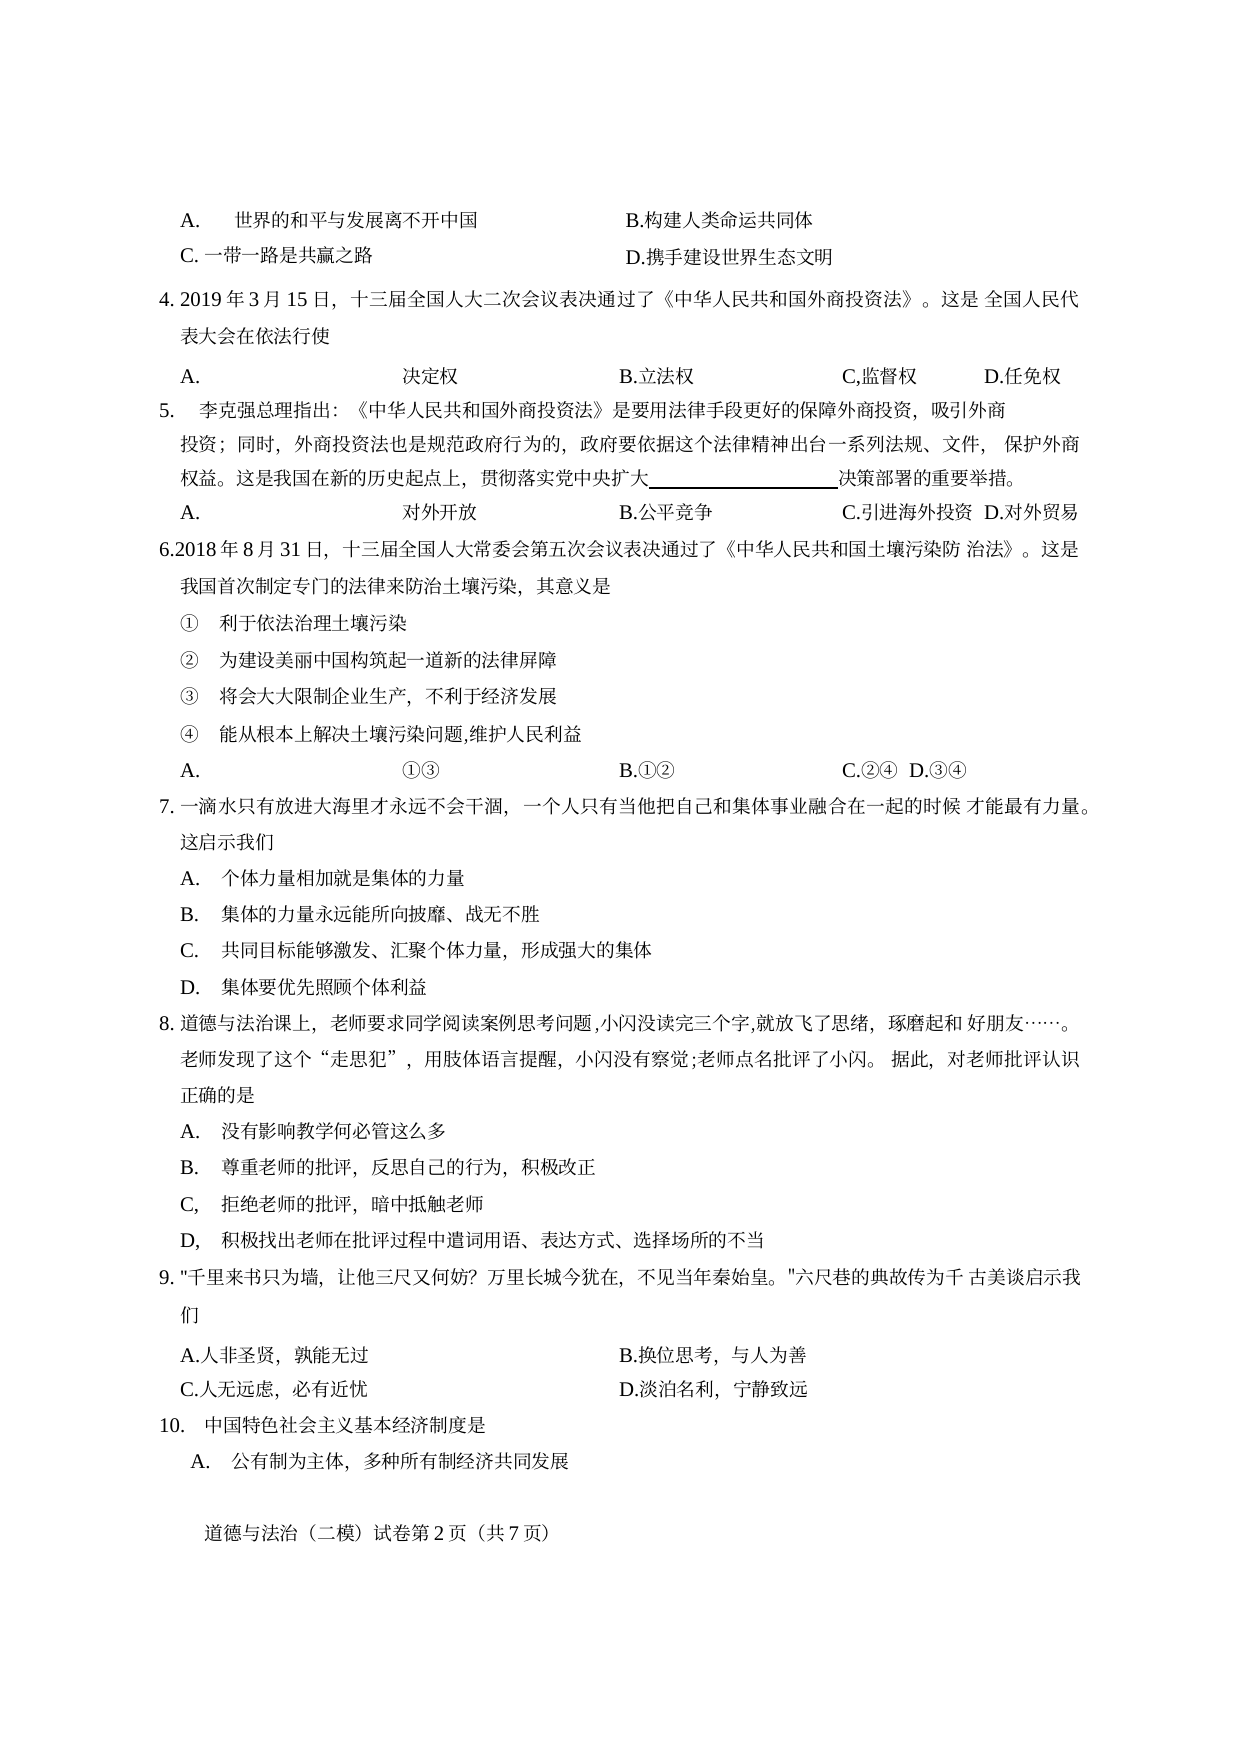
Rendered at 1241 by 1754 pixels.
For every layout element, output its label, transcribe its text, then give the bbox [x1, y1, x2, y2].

list 集体的力量永远能所向披靡、战无不胜 [159, 893, 1082, 929]
list 没有影响教学何必管这么多 [159, 1110, 1082, 1146]
list 2019年3月15日，十三届全国人大二次会议表决通过了《中华人民共和国外商投资法》。这是 全国人民代表大会在依法行使 [159, 276, 1082, 351]
list ①③ B.①② C.②④ D.③④ [159, 748, 1082, 784]
list 对外开放 B.公平竞争 C.引进海外投资 D.对外贸易 [159, 492, 1082, 526]
text 投资；同时，外商投资法也是规范政府行为的，政府要依据这个法律精神出台一系列法规、文件， 保护外商权益。这是我国在新的历史起点上，贯彻落实党中央扩大 决策部署的重要举措。 [180, 458, 1082, 492]
text A.人非圣贤，孰能无过 B.换位思考，与人为善 [159, 1341, 1082, 1368]
list 尊重老师的批评，反思自己的行为，积极改正 [159, 1146, 1082, 1182]
list 世界的和平与发展离不开中国 [159, 205, 1082, 232]
list 利于依法治理土壤污染 [159, 600, 1082, 637]
list 集体要优先照顾个体利益 [159, 965, 1082, 1001]
list 积极找出老师在批评过程中遣词用语、表达方式、选择场所的不当 [159, 1218, 1082, 1254]
list 决定权 B.立法权 C,监督权 D.任免权 [159, 361, 1082, 388]
list 将会大大限制企业生产，不利于经济发展 [159, 674, 1082, 711]
text C.人无远虑，必有近忧 D.淡泊名利，宁静致远 [159, 1368, 1082, 1404]
list "千里来书只为墙，让他三尺又何妨？万里长城今犹在，不见当年秦始皇。"六尺巷的典故传为千 古美谈启示我们 [159, 1254, 1082, 1330]
list 李克强总理指出：《中华人民共和国外商投资法》是要用法律手段更好的保障外商投资，吸引外商 [159, 388, 1082, 424]
list 能从根本上解决土壤污染问题,维护人民利益 [159, 711, 1082, 748]
text 6.2018年8月31日，十三届全国人大常委会第五次会议表决通过了《中华人民共和国土壤污染防 治法》。这是我国首次制定专门的法律来防治土壤污染，其意义是 [159, 526, 1082, 600]
list 共同目标能够激发、汇聚个体力量，形成强大的集体 [159, 929, 1082, 965]
text C. 一带一路是共赢之路 [159, 241, 1082, 268]
list 为建设美丽中国构筑起一道新的法律屏障 [159, 637, 1082, 674]
list 一滴水只有放进大海里才永远不会干涸，一个人只有当他把自己和集体事业融合在一起的时候 才能最有力量。这启示我们 [159, 784, 1082, 857]
list 道德与法治课上，老师要求同学阅读案例思考问题,小闪没读完三个字,就放飞了思绪，琢磨起和 好朋友……。老师发现了这个“走思犯”，用肢体语言提醒，小闪没有察觉;老师点名批评了小闪。 据此，对老师批评认识正确的是 [159, 1001, 1082, 1110]
list 拒绝老师的批评，暗中抵触老师 [159, 1182, 1082, 1218]
list 个体力量相加就是集体的力量 [159, 857, 1082, 893]
list 公有制为主体，多种所有制经济共同发展 [159, 1440, 1082, 1476]
list 中国特色社会主义基本经济制度是 [159, 1404, 1082, 1440]
